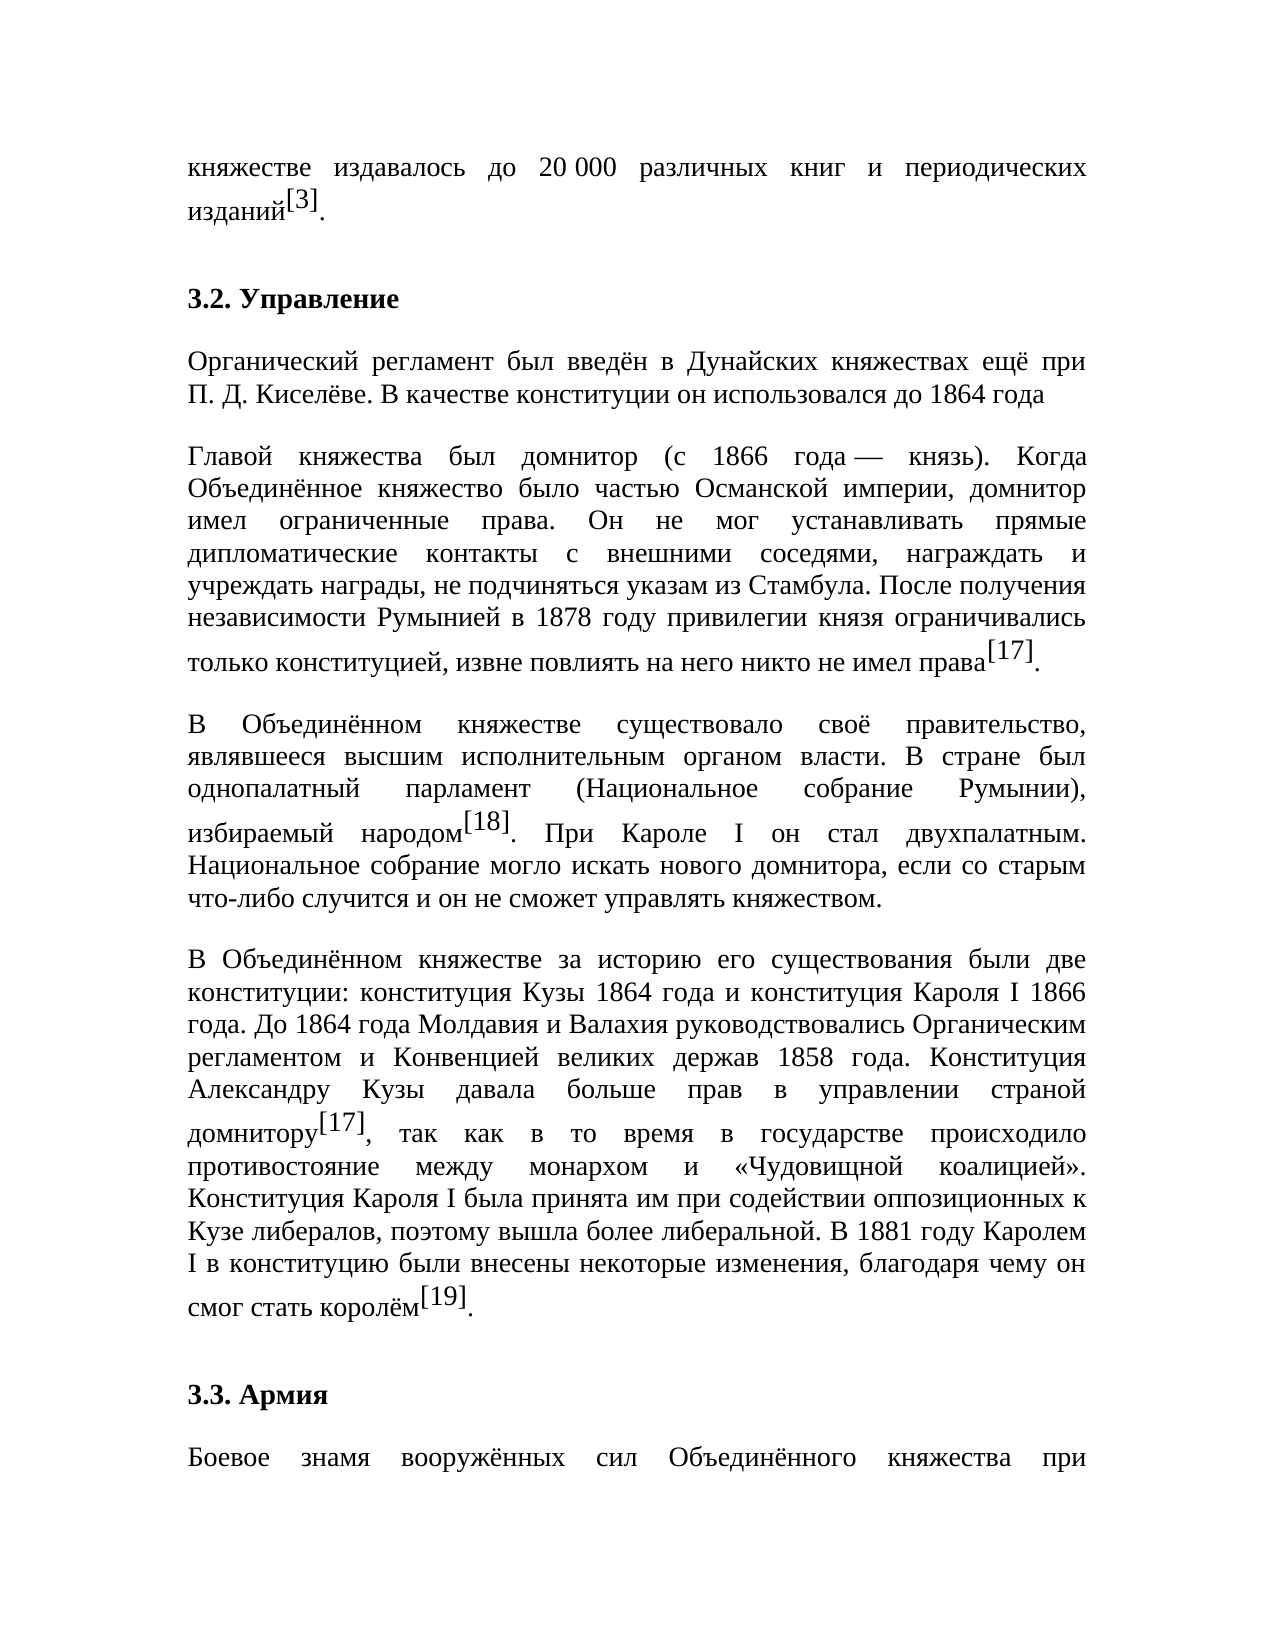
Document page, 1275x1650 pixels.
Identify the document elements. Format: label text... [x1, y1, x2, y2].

text Главой княжества был домнитор (с 1866 года — князь). Когда Объединённое княжество было частью Османской империи, домнитор имел ограниченные права. Он не мог устанавливать прямые дипломатические контакты с внешними соседями, награждать и учреждать награды, не подчиняться указам из Стамбула. После получения независимости Румынией в 1878 году привилегии князя ограничивались только конституцией, извне повлиять на него никто не имел права[17]. [187, 438, 1087, 677]
text В Объединённом княжестве за историю его существования были две конституции: конституция Кузы 1864 года и конституция Кароля I 1866 года. До 1864 года Молдавия и Валахия руководствовались Органическим регламентом и Конвенцией великих держав 1858 года. Конституция Александру Кузы давала больше прав в управлении страной домнитору[17], так как в то время в государстве происходило противостояние между монархом и «Чудовищной коалицией». Конституция Кароля I была принята им при содействии оппозиционных к Кузе либералов, поэтому вышла более либеральной. В 1881 году Каролем I в конституцию были внесены некоторые изменения, благодаря чему он смог стать королём[19]. [187, 943, 1087, 1323]
text Органический регламент был введён в Дунайских княжествах ещё при П. Д. Киселёве. В качестве конституции он использовался до 1864 года [187, 344, 1087, 409]
text В Объединённом княжестве существовало своё правительство, являвшееся высшим исполнительным органом власти. В стране был однопалатный парламент (Национальное собрание Румынии), избираемый народом[18]. При Кароле I он стал двухпалатным. Национальное собрание могло искать нового домнитора, если со старым что-либо случится и он не сможет управлять княжеством. [187, 707, 1087, 913]
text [187, 150, 1087, 227]
list 3.2. Управление [187, 281, 1087, 315]
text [187, 1440, 1087, 1473]
list 3.3. Армия [187, 1377, 1087, 1411]
